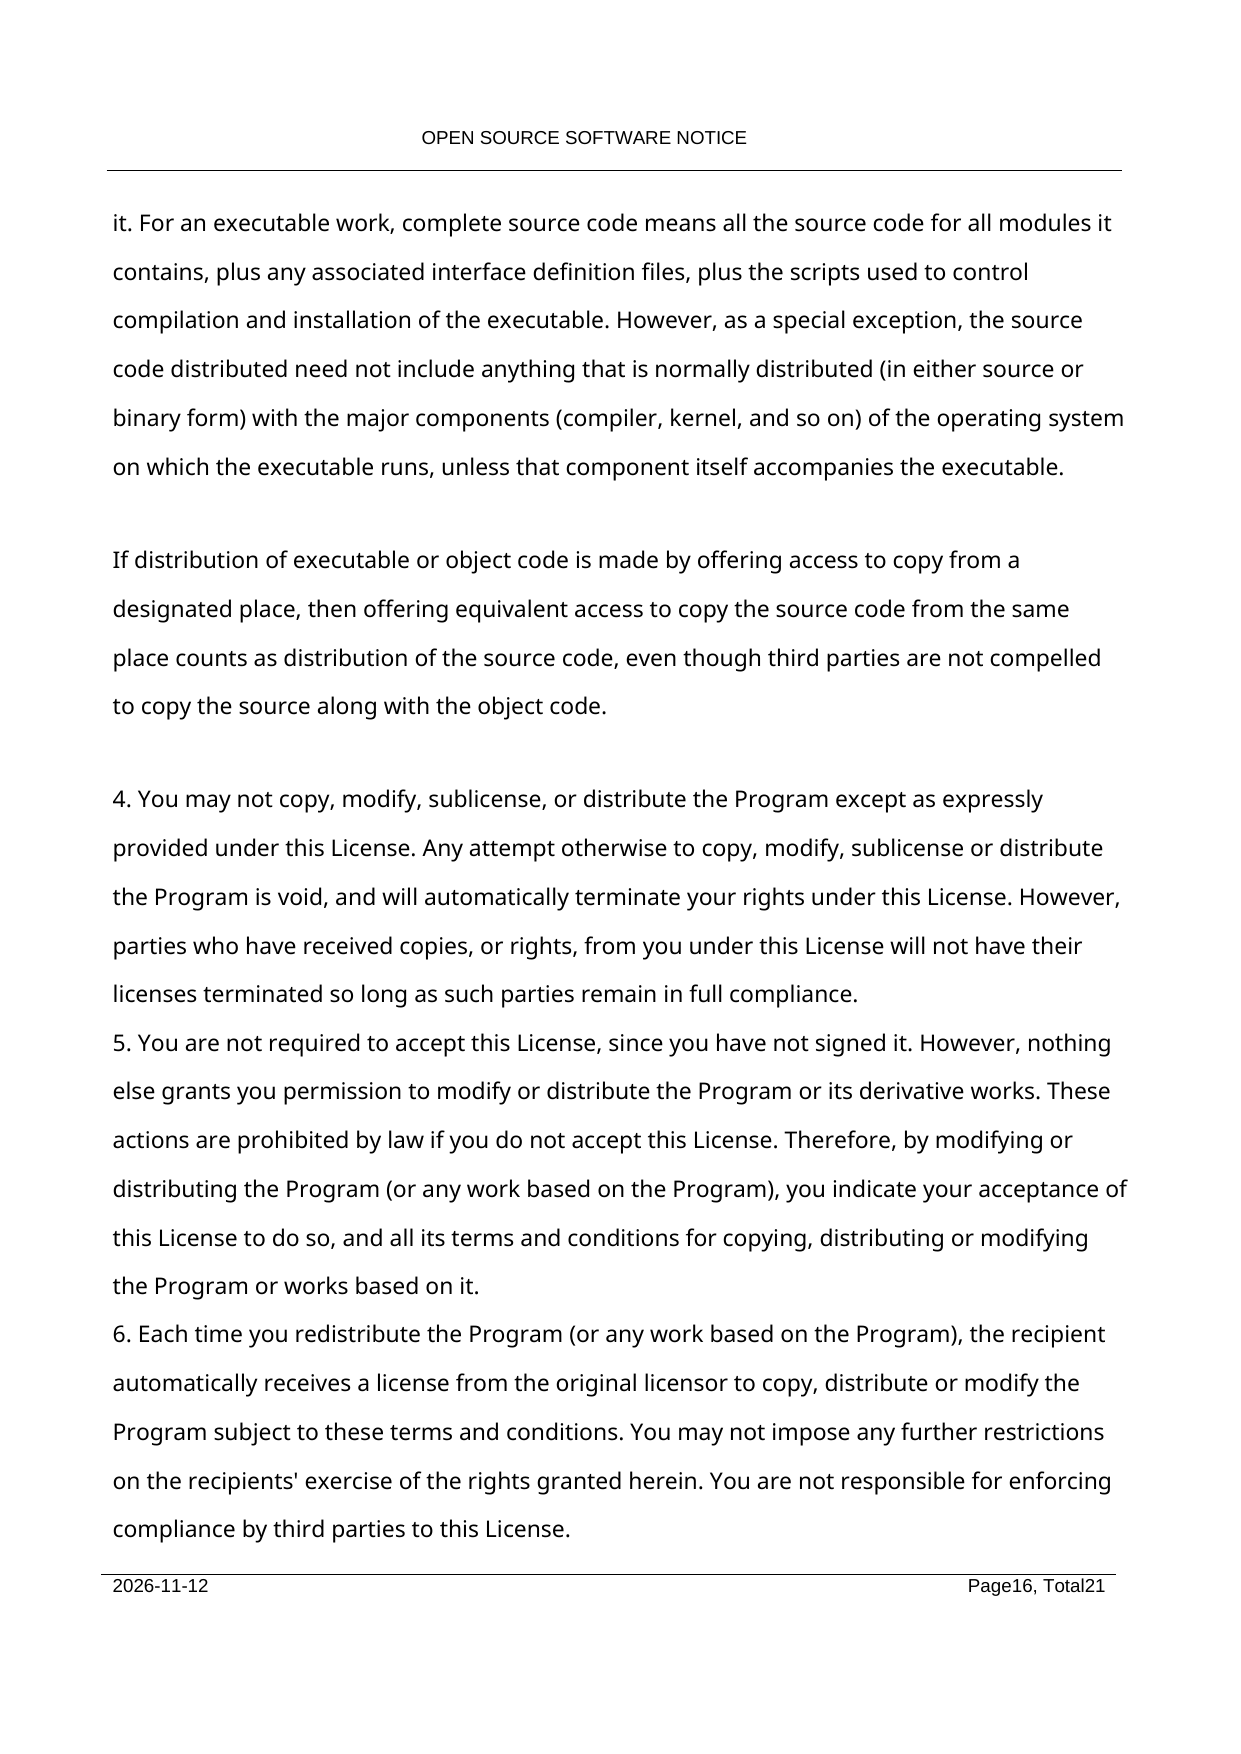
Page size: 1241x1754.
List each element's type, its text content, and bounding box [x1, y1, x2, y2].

text 4. You may not copy, modify, sublicense, or distribute the Program except as expressly provided under this License. Any attempt otherwise to copy, modify, sublicense or distribute the Program is void, and will automatically terminate your rights under this License. However, parties who have received copies, or rights, from you under this License will not have their licenses terminated so long as such parties remain in full compliance. [112, 783, 1128, 1010]
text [112, 206, 1128, 483]
text 6. Each time you redistribute the Program (or any work based on the Program), the recipient automatically receives a license from the original licensor to copy, distribute or modify the Program subject to these terms and conditions. You may not impose any further restrictions on the recipients' exercise of the rights granted herein. You are not responsible for enforcing compliance by third parties to this License. [112, 1318, 1128, 1545]
text 5. You are not required to accept this License, since you have not signed it. However, nothing else grants you permission to modify or distribute the Program or its derivative works. These actions are prohibited by law if you do not accept this License. Therefore, by modifying or distributing the Program (or any work based on the Program), you indicate your acceptance of this License to do so, and all its terms and conditions for copying, distributing or modifying the Program or works based on it. [112, 1026, 1128, 1302]
text If distribution of executable or object code is made by offering access to copy from a designated place, then offering equivalent access to copy the source code from the same place counts as distribution of the source code, even though third parties are not compelled to copy the source along with the object code. [112, 543, 1128, 722]
